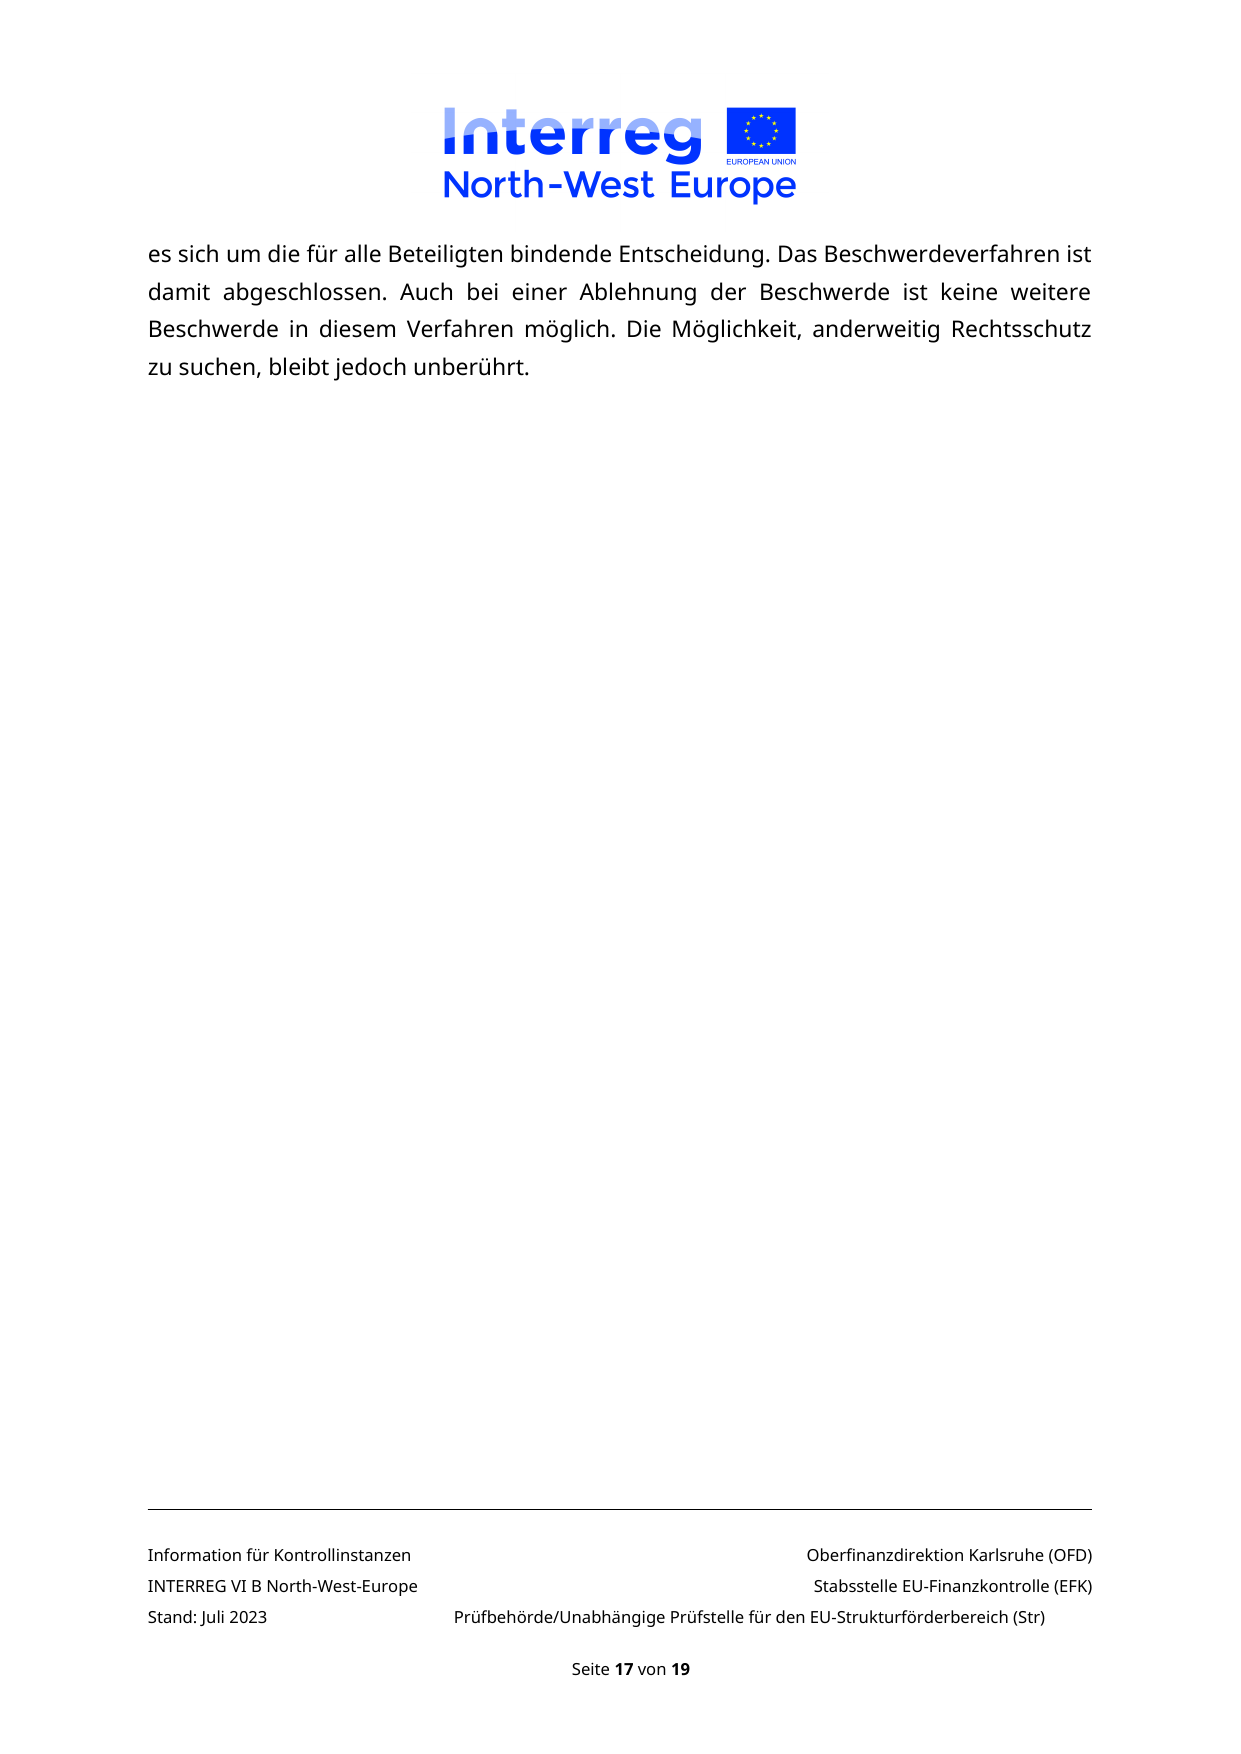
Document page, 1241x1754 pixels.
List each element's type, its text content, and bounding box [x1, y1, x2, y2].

picture [410, 73, 830, 232]
